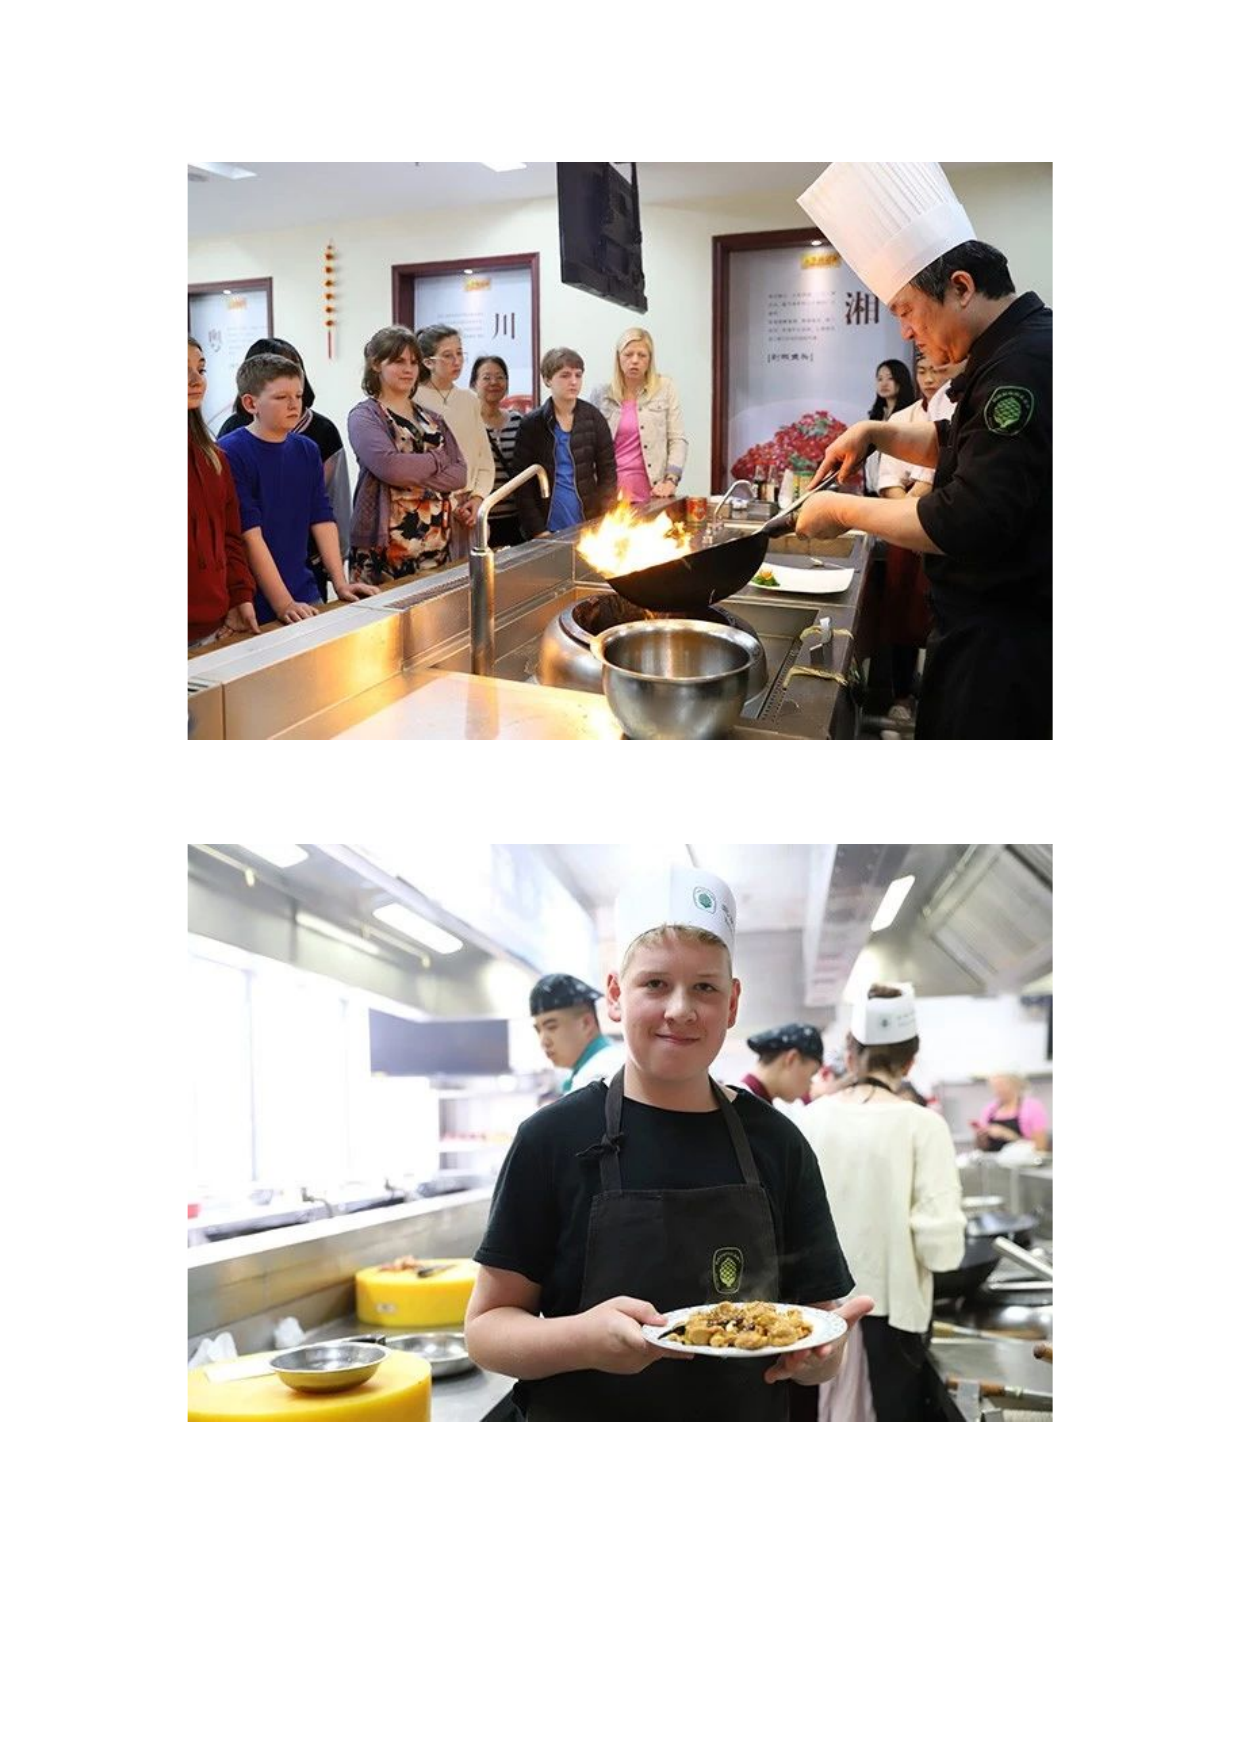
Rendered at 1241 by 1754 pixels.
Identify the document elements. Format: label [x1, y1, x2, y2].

picture [187, 162, 1053, 740]
picture [187, 844, 1053, 1422]
